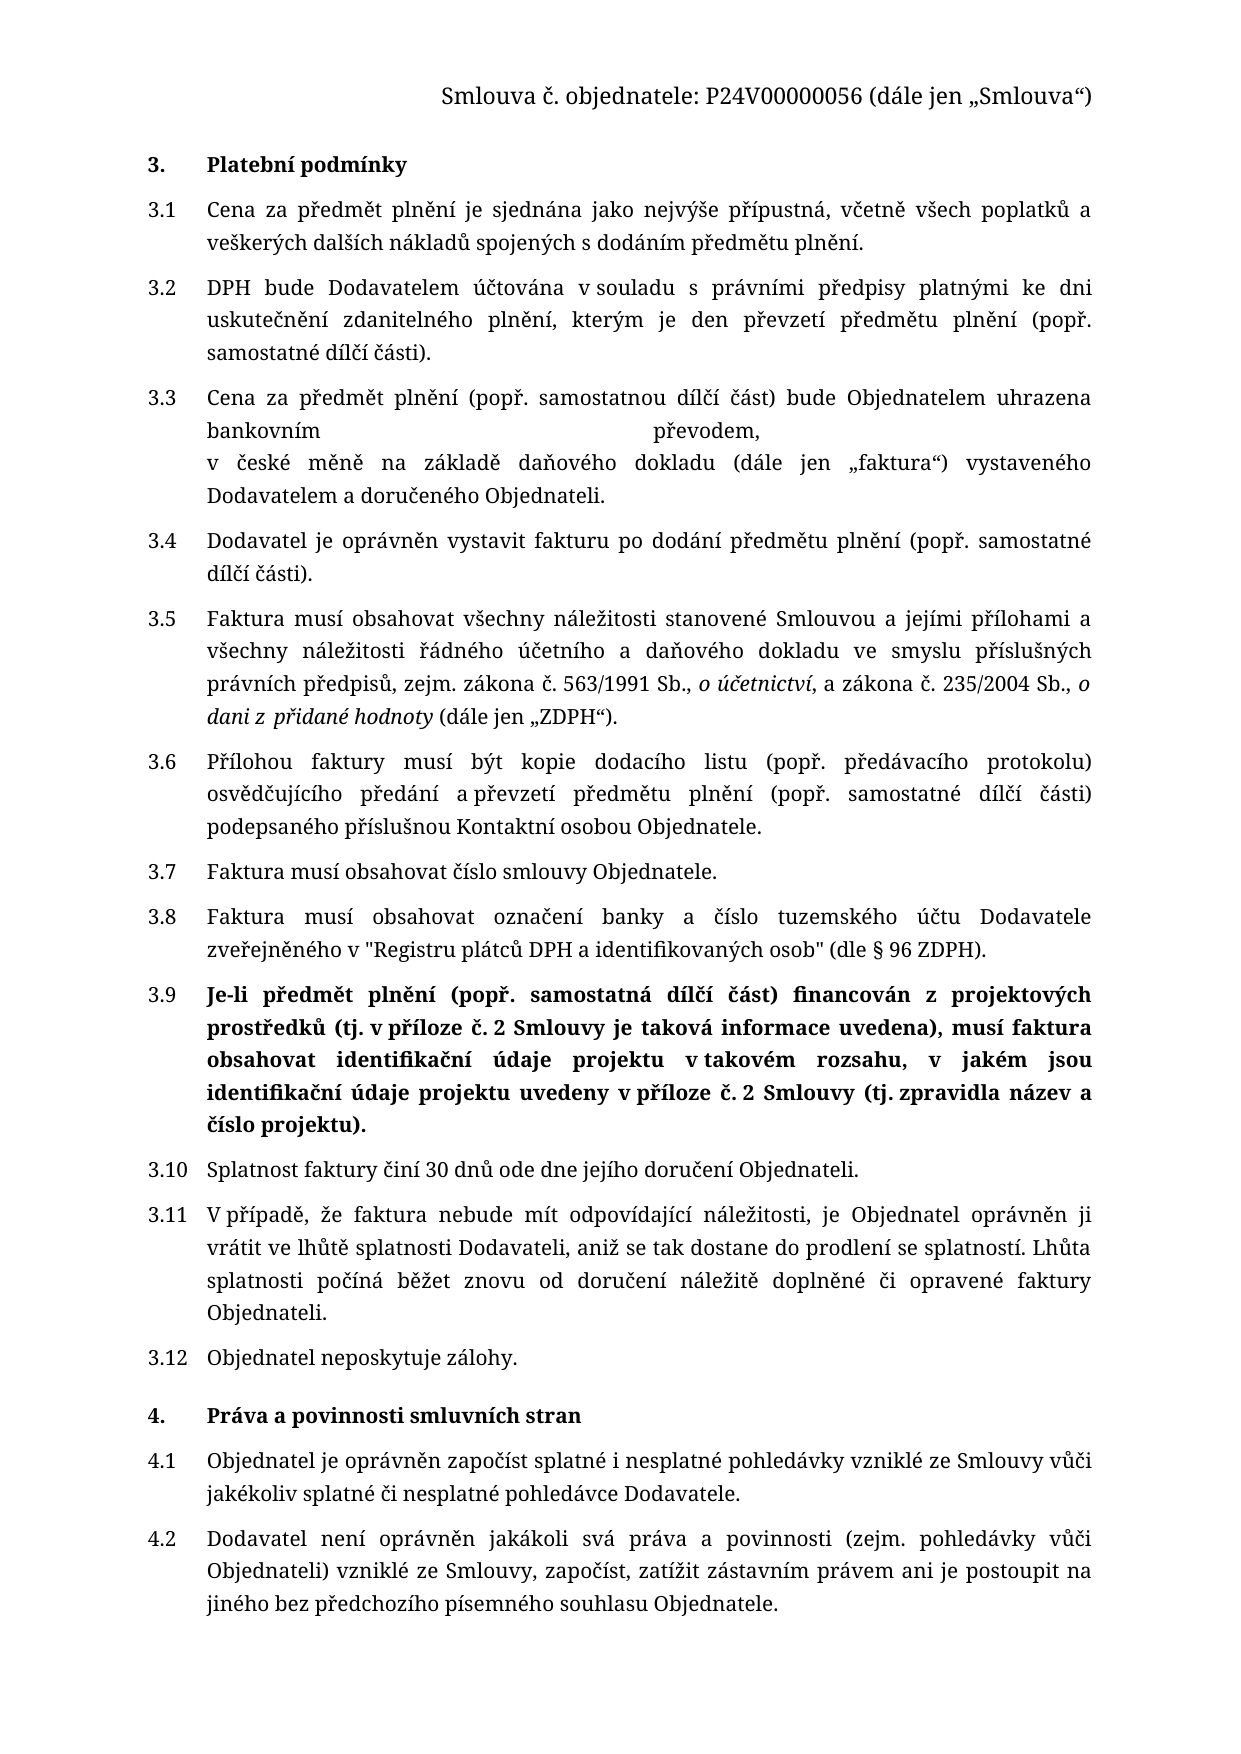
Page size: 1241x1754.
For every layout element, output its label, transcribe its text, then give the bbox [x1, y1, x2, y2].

list Dodavatel není oprávněn jakákoli svá práva a povinnosti (zejm. pohledávky vůči Objednateli) vzniklé ze Smlouvy, započíst, zatížit zástavním právem ani je postoupit na jiného bez předchozího písemného souhlasu Objednatele. [148, 1524, 1093, 1618]
list Faktura musí obsahovat číslo smlouvy Objednatele. [148, 857, 1093, 886]
list V případě, že faktura nebude mít odpovídající náležitosti, je Objednatel oprávněn ji vrátit ve lhůtě splatnosti Dodavateli, aniž se tak dostane do prodlení se splatností. Lhůta splatnosti počíná běžet znovu od doručení náležitě doplněné či opravené faktury Objednateli. [148, 1201, 1093, 1327]
list Faktura musí obsahovat označení banky a číslo tuzemského účtu Dodavatele zveřejněného v "Registru plátců DPH a identifikovaných osob" (dle § 96 ZDPH). [148, 902, 1093, 963]
list Objednatel je oprávněn započíst splatné i nesplatné pohledávky vzniklé ze Smlouvy vůči jakékoliv splatné či nesplatné pohledávce Dodavatele. [148, 1446, 1093, 1507]
list Splatnost faktury činí 30 dnů ode dne jejího doručení Objednateli. [148, 1156, 1093, 1184]
list Přílohou faktury musí být kopie dodacího listu (popř. předávacího protokolu) osvědčujícího předání a převzetí předmětu plnění (popř. samostatné dílčí části) podepsaného příslušnou Kontaktní osobou Objednatele. [148, 747, 1093, 841]
list Dodavatel je oprávněn vystavit fakturu po dodání předmětu plnění (popř. samostatné dílčí části). [148, 526, 1093, 587]
list Platební podmínky [148, 150, 1093, 179]
list DPH bude Dodavatelem účtována v souladu s právními předpisy platnými ke dni uskutečnění zdanitelného plnění, kterým je den převzetí předmětu plnění (popř. samostatné dílčí části). [148, 273, 1093, 367]
list Faktura musí obsahovat všechny náležitosti stanovené Smlouvou a jejími přílohami a všechny náležitosti řádného účetního a daňového dokladu ve smyslu příslušných právních předpisů, zejm. zákona č. 563/1991 Sb., o účetnictví, a zákona č. 235/2004 Sb., o dani z přidané hodnoty (dále jen „ZDPH“). [148, 604, 1093, 730]
list Objednatel neposkytuje zálohy. [148, 1343, 1093, 1372]
list Cena za předmět plnění je sjednána jako nejvýše přípustná, včetně všech poplatků a veškerých dalších nákladů spojených s dodáním předmětu plnění. [148, 195, 1093, 256]
list Cena za předmět plnění (popř. samostatnou dílčí část) bude Objednatelem uhrazena bankovním převodem, v české měně na základě daňového dokladu (dále jen „faktura“) vystaveného Dodavatelem a doručeného Objednateli. [148, 383, 1093, 509]
list Práva a povinnosti smluvních stran [148, 1401, 1093, 1429]
list Je-li předmět plnění (popř. samostatná dílčí část) financován z projektových prostředků (tj. v příloze č. 2 Smlouvy je taková informace uvedena), musí faktura obsahovat identifikační údaje projektu v takovém rozsahu, v jakém jsou identifikační údaje projektu uvedeny v příloze č. 2 Smlouvy (tj. zpravidla název a číslo projektu). [148, 980, 1093, 1139]
